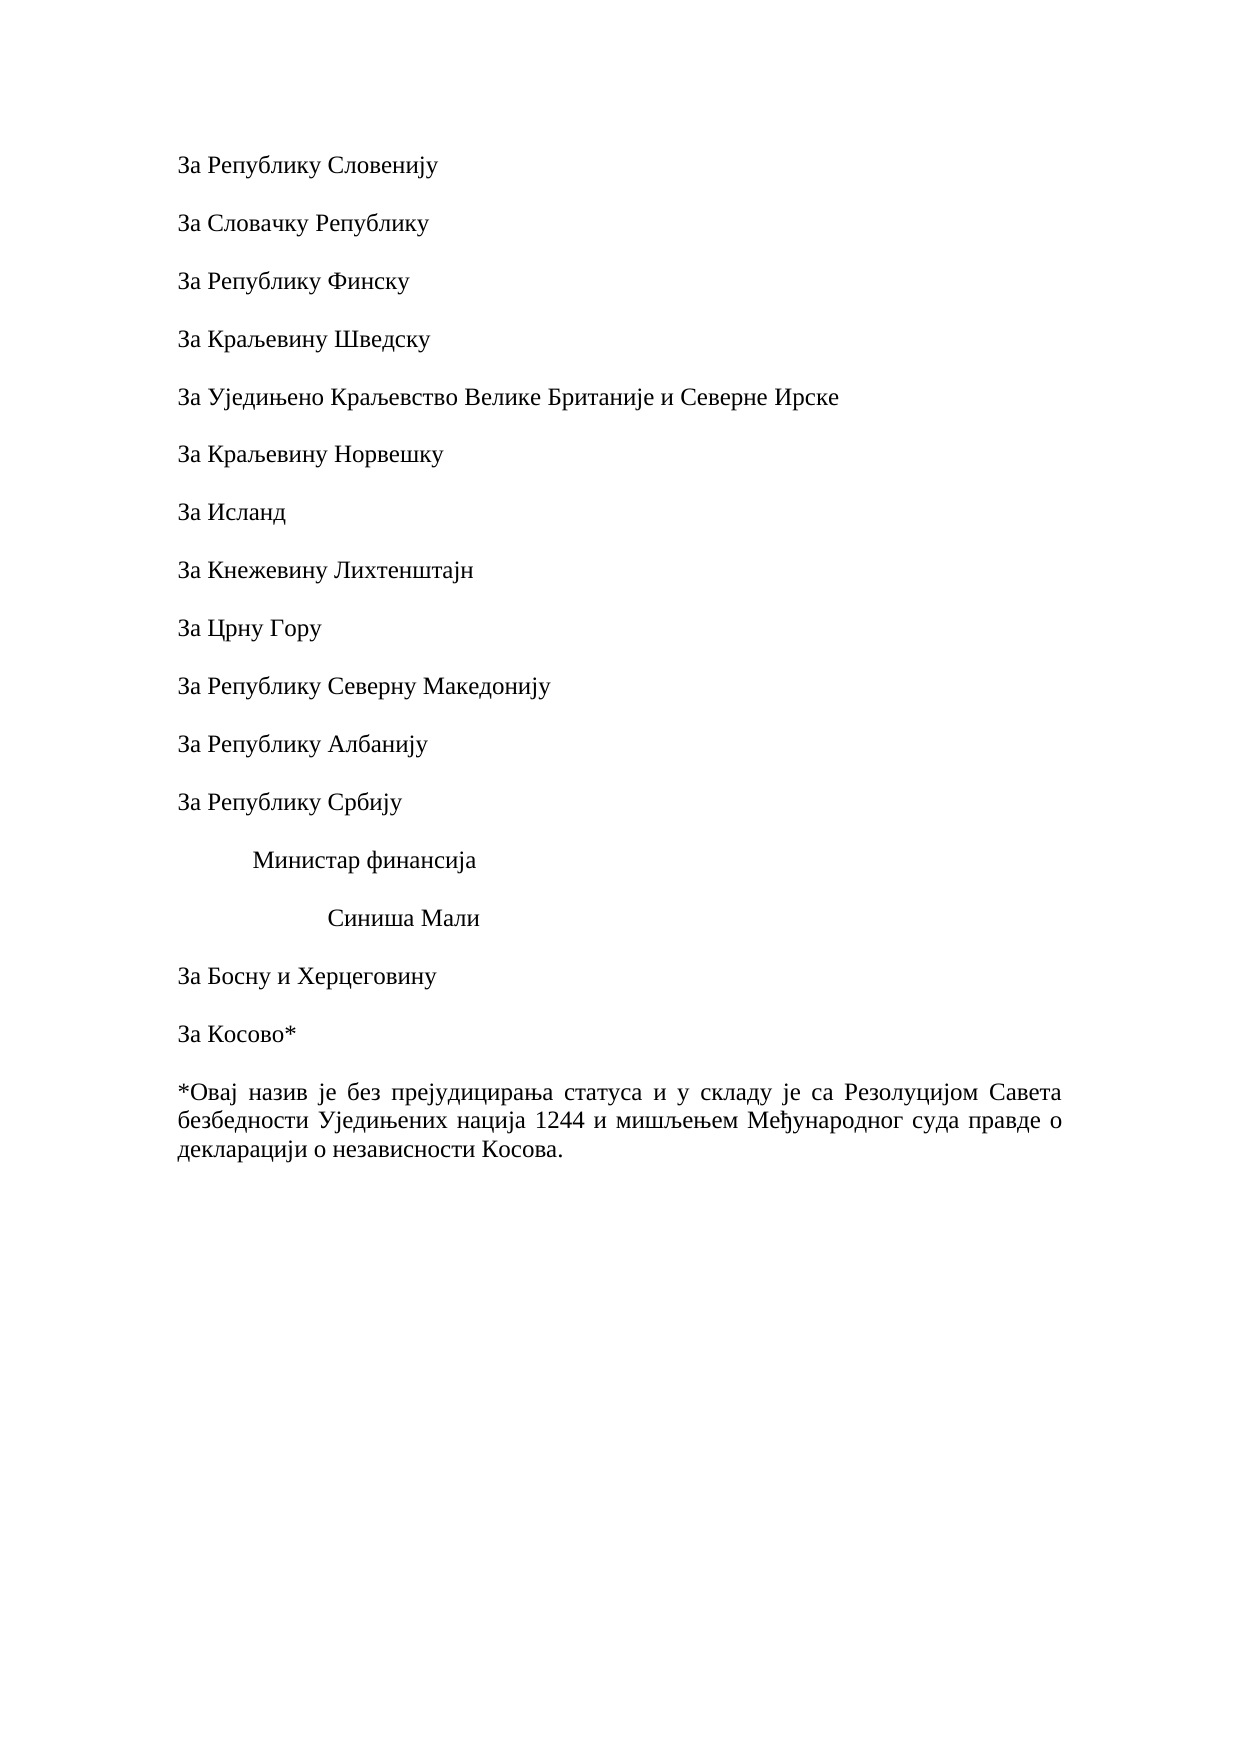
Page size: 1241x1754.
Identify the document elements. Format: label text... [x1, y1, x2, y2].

text За Косово* [177, 1019, 1063, 1047]
text За Краљевину Норвешку [177, 439, 1063, 468]
text За Исланд [177, 497, 1063, 526]
text За Републику Словенију [177, 150, 1063, 179]
text За Уједињено Краљевство Велике Британије и Северне Ирске [177, 382, 1063, 410]
text За Словачку Републику [177, 208, 1063, 237]
text За Босну и Херцеговину [177, 961, 1063, 989]
text Синишa Maли [252, 903, 1063, 932]
text За Републику Северну Македонију [177, 671, 1063, 700]
text За Републику Албанију [177, 729, 1063, 758]
text Mинистaр финaнсиja [177, 845, 1063, 874]
text За Црну Гору [177, 613, 1063, 642]
text За Републику Србију [177, 787, 1063, 816]
text За Републику Финску [177, 266, 1063, 294]
text *Овај назив је без прејудицирања статуса и у складу је са Резолуцијом Савета безбедности Уједињених нација 1244 и мишљењем Међународног суда правде о декларацији о независности Косова. [177, 1077, 1063, 1163]
text За Краљевину Шведску [177, 324, 1063, 352]
text За Кнежевину Лихтенштајн [177, 555, 1063, 584]
